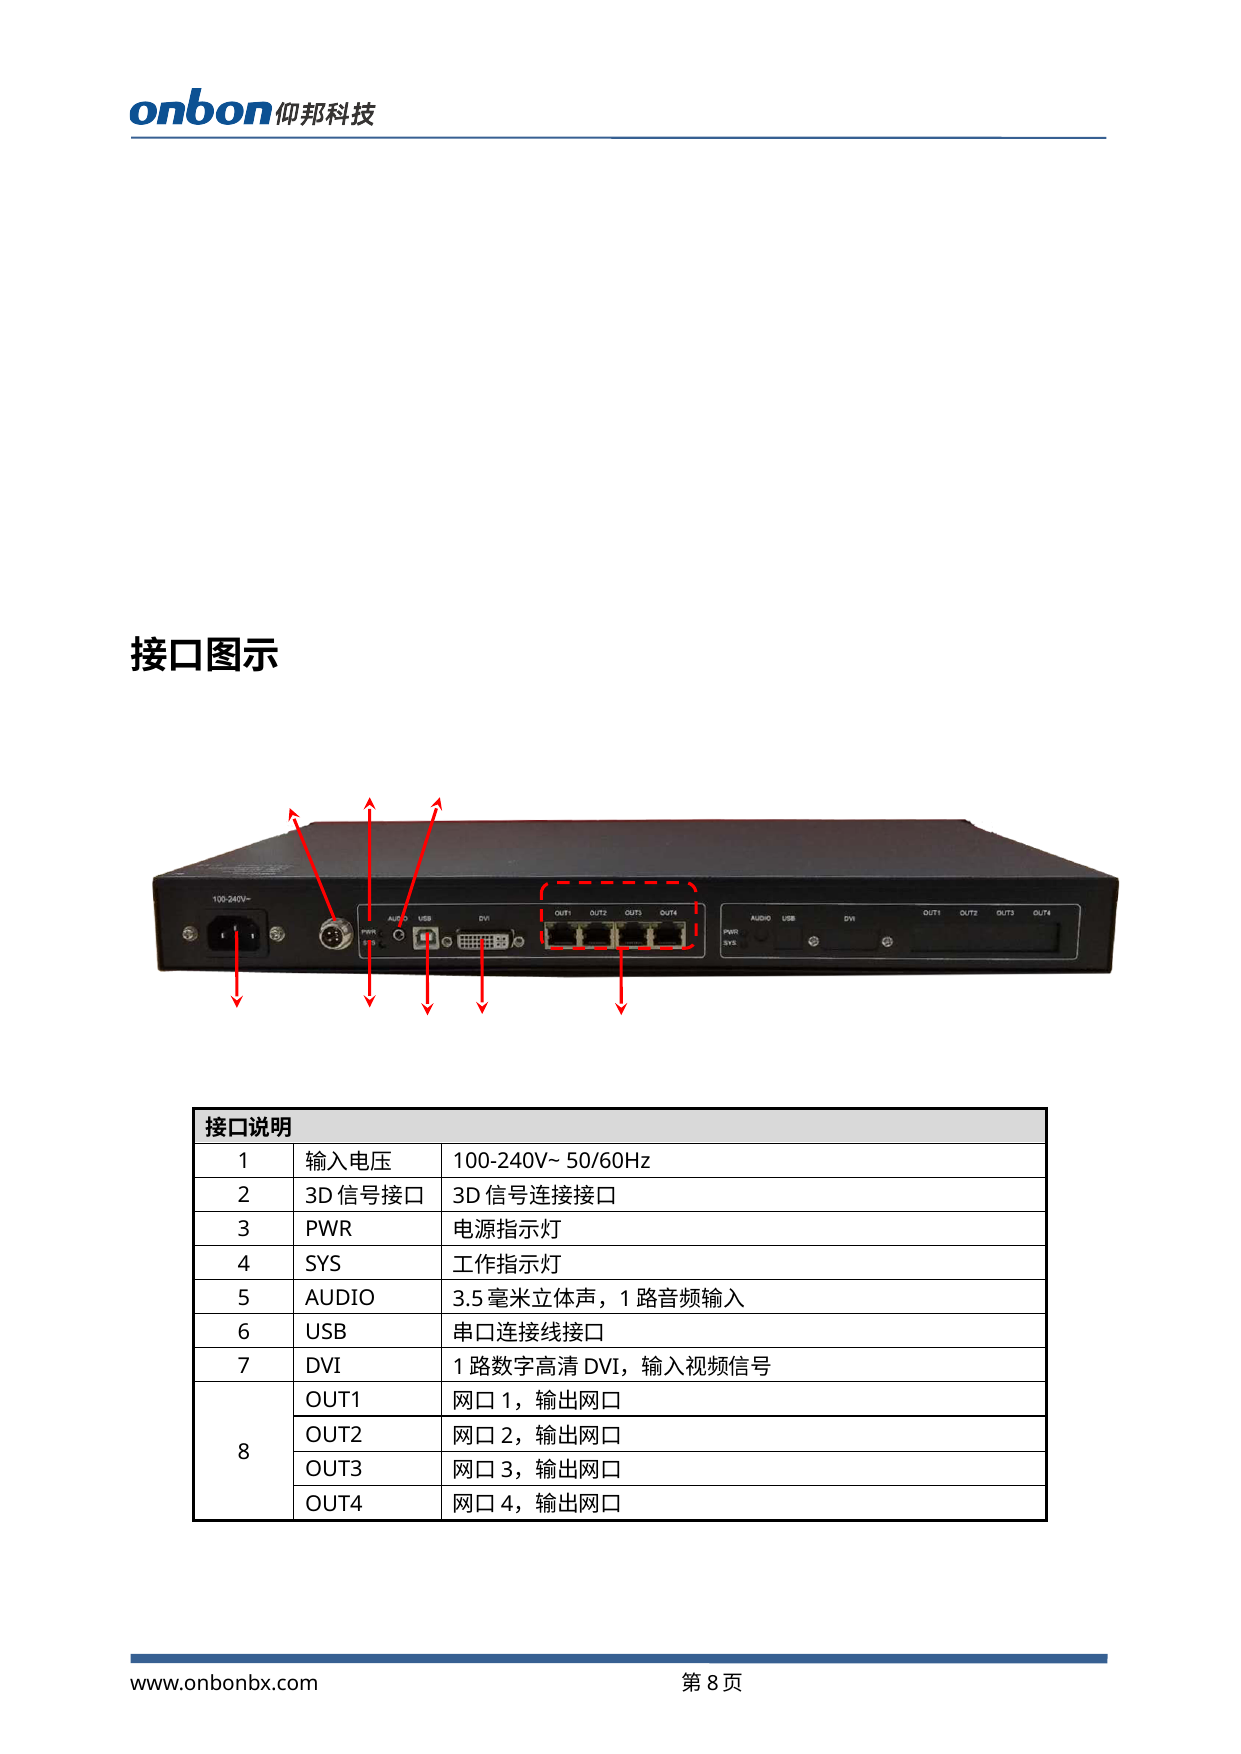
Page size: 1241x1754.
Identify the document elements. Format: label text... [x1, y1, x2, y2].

table_cell SYS [294, 1246, 441, 1279]
table_cell OUT1 [294, 1382, 441, 1415]
table_cell 8 [195, 1382, 293, 1519]
table_cell OUT2 [294, 1417, 441, 1451]
table_cell AUDIO [294, 1280, 441, 1313]
table_cell 电源指示灯 [442, 1212, 1045, 1244]
table_cell 工作指示灯 [442, 1246, 1045, 1279]
table_cell 100-240V~ 50/60Hz [442, 1144, 1045, 1176]
table_cell 3D信号接口 [294, 1178, 441, 1211]
table_cell USB [294, 1314, 441, 1347]
picture [129, 88, 376, 126]
table_cell PWR [294, 1212, 441, 1244]
table_cell 网口1，输出网口 [442, 1382, 1045, 1415]
table_cell 1 [195, 1144, 293, 1176]
table_cell 输入电压 [294, 1144, 441, 1176]
table_cell 4 [195, 1246, 293, 1279]
table_cell 5 [195, 1280, 293, 1313]
table_cell OUT3 [294, 1452, 441, 1484]
picture [139, 808, 1137, 986]
table_cell 网口3，输出网口 [442, 1452, 1045, 1484]
table_cell 3D信号连接接口 [442, 1178, 1045, 1211]
table_cell 网口2，输出网口 [442, 1417, 1045, 1451]
table_cell 1路数字高清DVI，输入视频信号 [442, 1348, 1045, 1381]
table_cell 串口连接线接口 [442, 1314, 1045, 1347]
table_cell 3 [195, 1212, 293, 1244]
table_cell 网口4，输出网口 [442, 1486, 1045, 1519]
table_cell 2 [195, 1178, 293, 1211]
table_cell 6 [195, 1314, 293, 1347]
table_cell DVI [294, 1348, 441, 1381]
table_cell 7 [195, 1348, 293, 1381]
table_header 接口说明 [195, 1110, 1045, 1142]
table_cell 3.5毫米立体声，1路音频输入 [442, 1280, 1045, 1313]
table_cell OUT4 [294, 1486, 441, 1519]
text 接口图示 [130, 619, 1110, 684]
